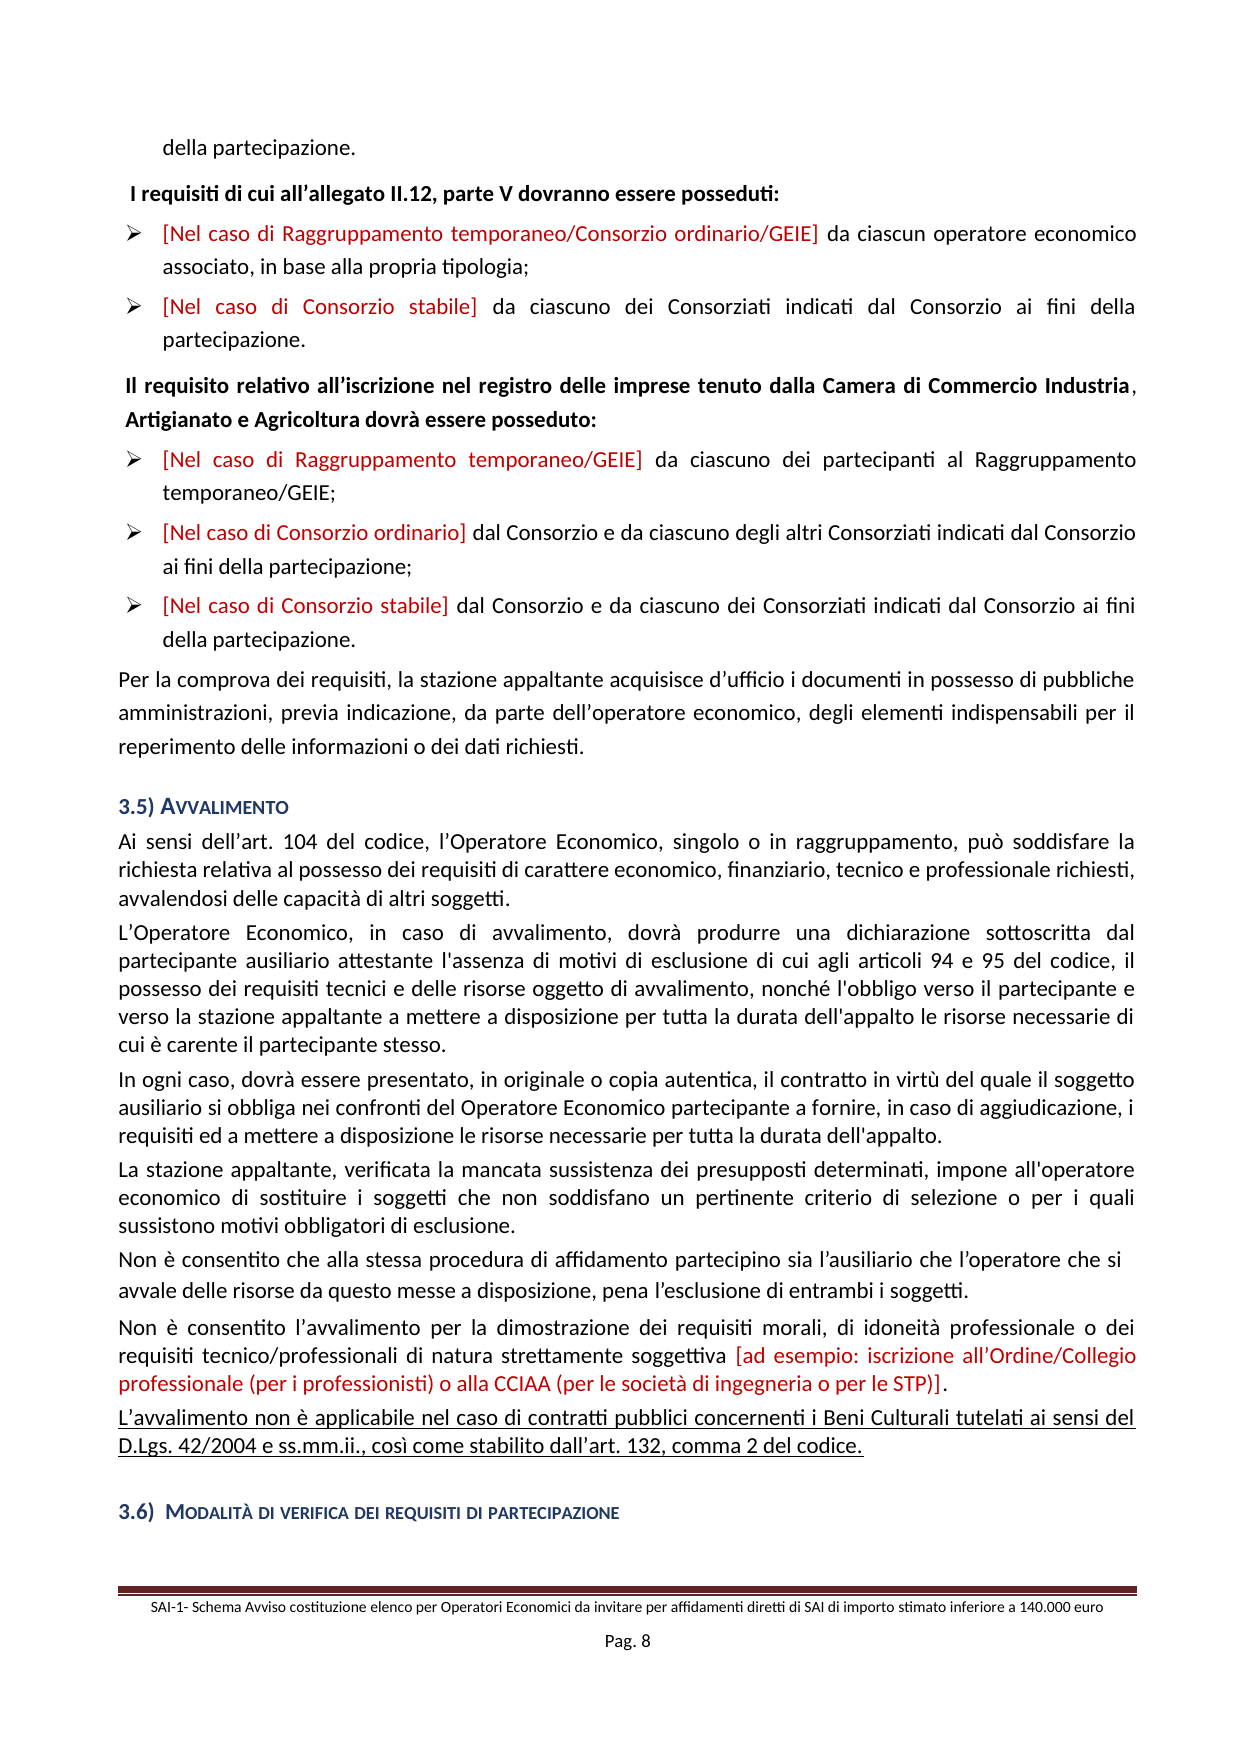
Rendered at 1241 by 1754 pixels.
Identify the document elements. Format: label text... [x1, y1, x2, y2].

text L’Operatore Economico, in caso di avvalimento, dovrà produrre una dichiarazione sottoscritta dal partecipante ausiliario attestante l'assenza di motivi di esclusione di cui agli articoli 94 e 95 del codice, il possesso dei requisiti tecnici e delle risorse oggetto di avvalimento, nonché l'obbligo verso il partecipante e verso la stazione appaltante a mettere a disposizione per tutta la durata dell'appalto le risorse necessarie di cui è carente il partecipante stesso. [118, 918, 1137, 1058]
list [Nel caso di Consorzio stabile] dal Consorzio e da ciascuno dei Consorziati indicati dal Consorzio ai fini della partecipazione. [125, 592, 1137, 653]
list [Nel caso di Raggruppamento temporaneo/Consorzio ordinario/GEIE] da ciascun operatore economico associato, in base alla propria tipologia; [125, 219, 1137, 280]
text Per la comprova dei requisiti, la stazione appaltante acquisisce d’ufficio i documenti in possesso di pubbliche amministrazioni, previa indicazione, da parte dell’operatore economico, degli elementi indispensabili per il reperimento delle informazioni o dei dati richiesti. [118, 665, 1137, 760]
text In ogni caso, dovrà essere presentato, in originale o copia autentica, il contratto in virtù del quale il soggetto ausiliario si obbliga nei confronti del Operatore Economico partecipante a fornire, in caso di aggiudicazione, i requisiti ed a mettere a disposizione le risorse necessarie per tutta la durata dell'appalto. [118, 1065, 1137, 1149]
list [125, 133, 1137, 161]
text Non è consentito l’avvalimento per la dimostrazione dei requisiti morali, di idoneità professionale o dei requisiti tecnico/professionali di natura strettamente soggettiva [ad esempio: iscrizione all’Ordine/Collegio professionale (per i professionisti) o alla CCIAA (per le società di ingegneria o per le STP)]. [118, 1313, 1137, 1397]
list [Nel caso di Raggruppamento temporaneo/GEIE] da ciascuno dei partecipanti al Raggruppamento temporaneo/GEIE; [125, 445, 1137, 506]
text 3.6) Modalità di verifica dei requisiti di partecipazione [118, 1497, 1137, 1525]
text 3.5) Avvalimento [118, 791, 1137, 821]
list Il requisito relativo all’iscrizione nel registro delle imprese tenuto dalla Camera di Commercio Industria, Artigianato e Agricoltura dovrà essere posseduto: [125, 372, 1137, 433]
text Non è consentito che alla stessa procedura di affidamento partecipino sia l’ausiliario che l’operatore che si avvale delle risorse da questo messe a disposizione, pena l’esclusione di entrambi i soggetti. [118, 1245, 1123, 1304]
text L’avvalimento non è applicabile nel caso di contratti pubblici concernenti i Beni Culturali tutelati ai sensi del D.Lgs. 42/2004 e ss.mm.ii., così come stabilito dall’art. 132, comma 2 del codice. [118, 1403, 1137, 1459]
text I requisiti di cui all’allegato II.12, parte V dovranno essere posseduti: [130, 179, 1137, 207]
text Ai sensi dell’art. 104 del codice, l’Operatore Economico, singolo o in raggruppamento, può soddisfare la richiesta relativa al possesso dei requisiti di carattere economico, finanziario, tecnico e professionale richiesti, avvalendosi delle capacità di altri soggetti. [118, 827, 1137, 912]
text La stazione appaltante, verificata la mancata sussistenza dei presupposti determinati, impone all'operatore economico di sostituire i soggetti che non soddisfano un pertinente criterio di selezione o per i quali sussistono motivi obbligatori di esclusione. [118, 1155, 1137, 1239]
list [Nel caso di Consorzio stabile] da ciascuno dei Consorziati indicati dal Consorzio ai fini della partecipazione. [125, 292, 1137, 353]
list [Nel caso di Consorzio ordinario] dal Consorzio e da ciascuno degli altri Consorziati indicati dal Consorzio ai fini della partecipazione; [125, 518, 1137, 580]
